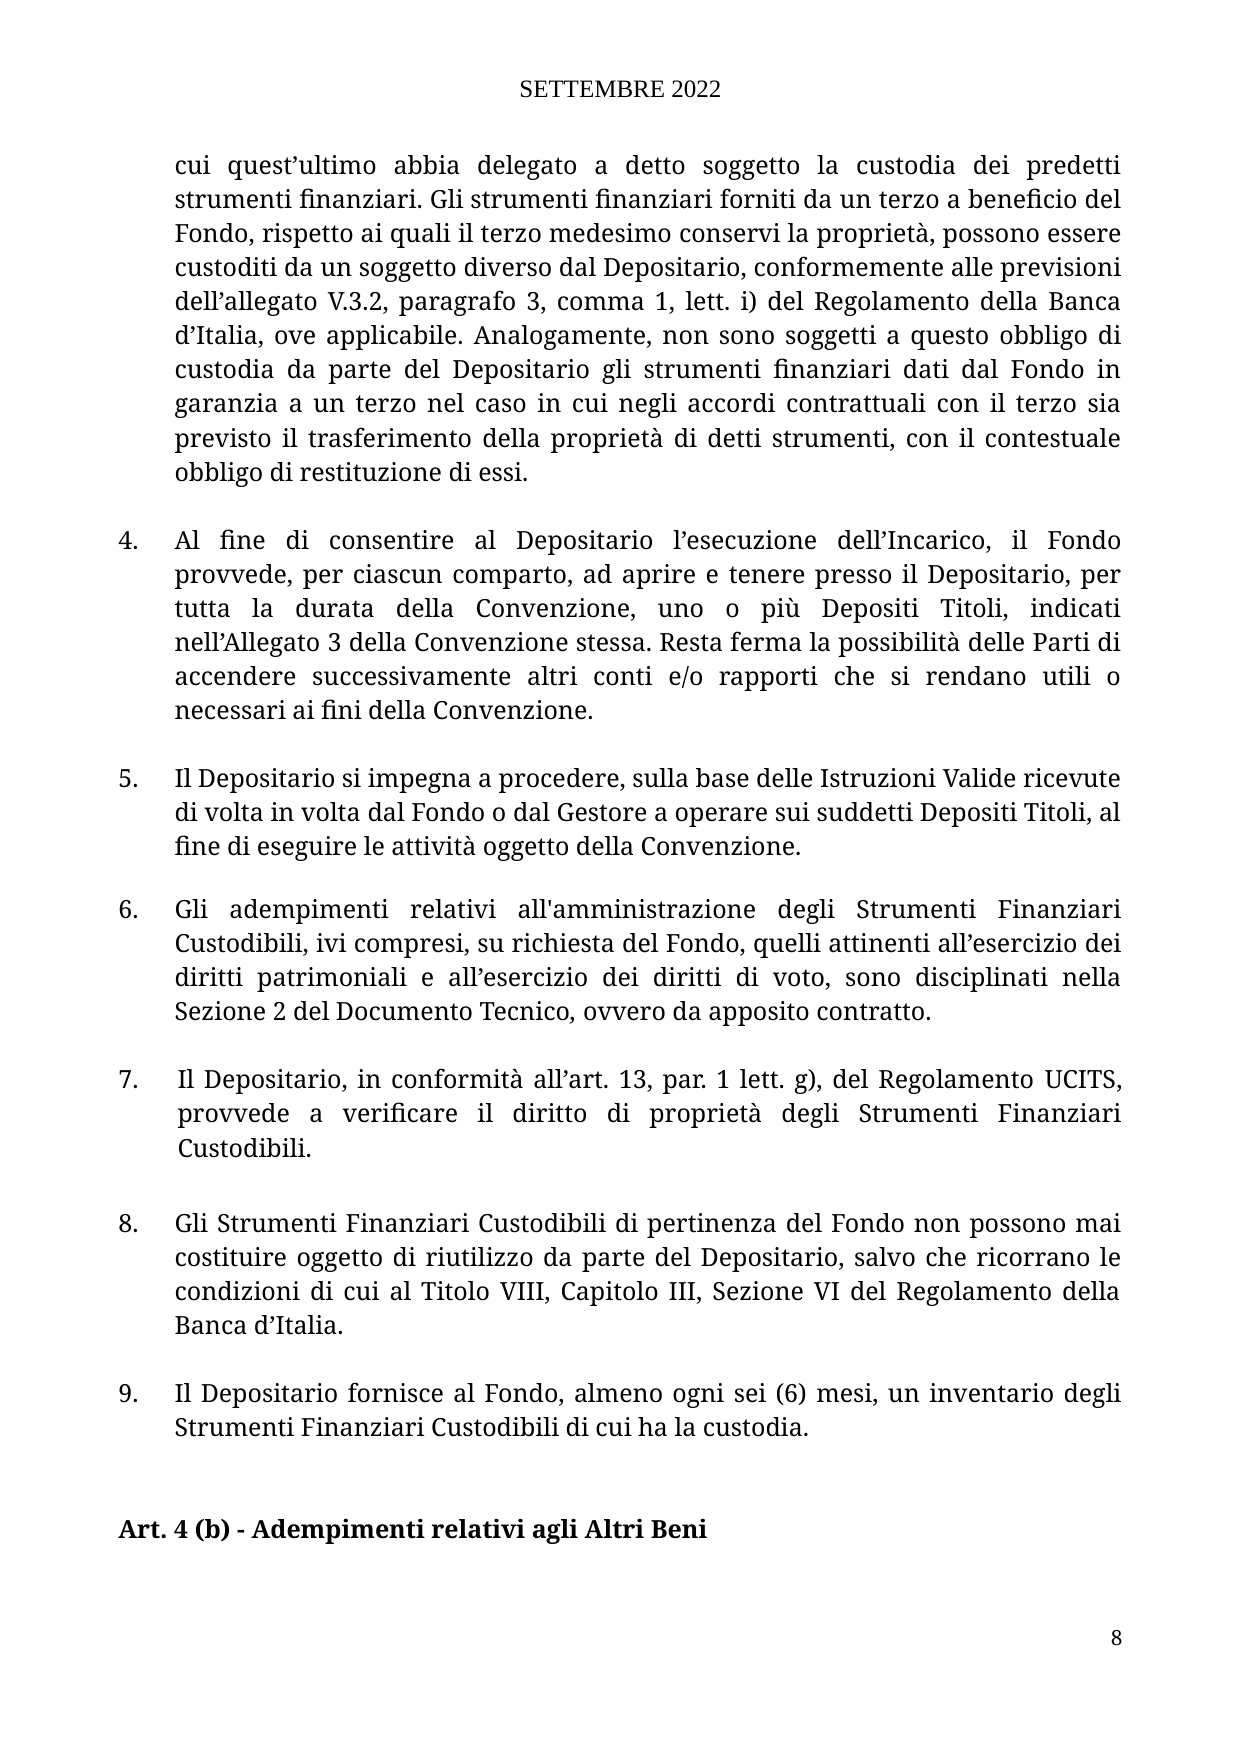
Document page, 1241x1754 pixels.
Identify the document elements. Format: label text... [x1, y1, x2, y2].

text 7. Il Depositario, in conformità all’art. 13, par. 1 lett. g), del Regolamento UCITS, provvede a verificare il diritto di proprietà degli Strumenti Finanziari Custodibili. [118, 1062, 1122, 1164]
text 5. Il Depositario si impegna a procedere, sulla base delle Istruzioni Valide ricevute di volta in volta dal Fondo o dal Gestore a operare sui suddetti Depositi Titoli, al fine di eseguire le attività oggetto della Convenzione. [118, 761, 1122, 863]
text 9. Il Depositario fornisce al Fondo, almeno ogni sei (6) mesi, un inventario degli Strumenti Finanziari Custodibili di cui ha la custodia. [118, 1376, 1122, 1444]
text 8. Gli Strumenti Finanziari Custodibili di pertinenza del Fondo non possono mai costituire oggetto di riutilizzo da parte del Depositario, salvo che ricorrano le condizioni di cui al Titolo VIII, Capitolo III, Sezione VI del Regolamento della Banca d’Italia. [118, 1205, 1122, 1342]
text 4. Al fine di consentire al Depositario l’esecuzione dell’Incarico, il Fondo provvede, per ciascun comparto, ad aprire e tenere presso il Depositario, per tutta la durata della Convenzione, uno o più Depositi Titoli, indicati nell’Allegato 3 della Convenzione stessa. Resta ferma la possibilità delle Parti di accendere successivamente altri conti e/o rapporti che si rendano utili o necessari ai fini della Convenzione. [118, 522, 1122, 727]
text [118, 148, 1122, 488]
text 6. Gli adempimenti relativi all'amministrazione degli Strumenti Finanziari Custodibili, ivi compresi, su richiesta del Fondo, quelli attinenti all’esercizio dei diritti patrimoniali e all’esercizio dei diritti di voto, sono disciplinati nella Sezione 2 del Documento Tecnico, ovvero da apposito contratto. [118, 892, 1122, 1028]
text Art. 4 (b) - Adempimenti relativi agli Altri Beni [118, 1512, 1122, 1546]
